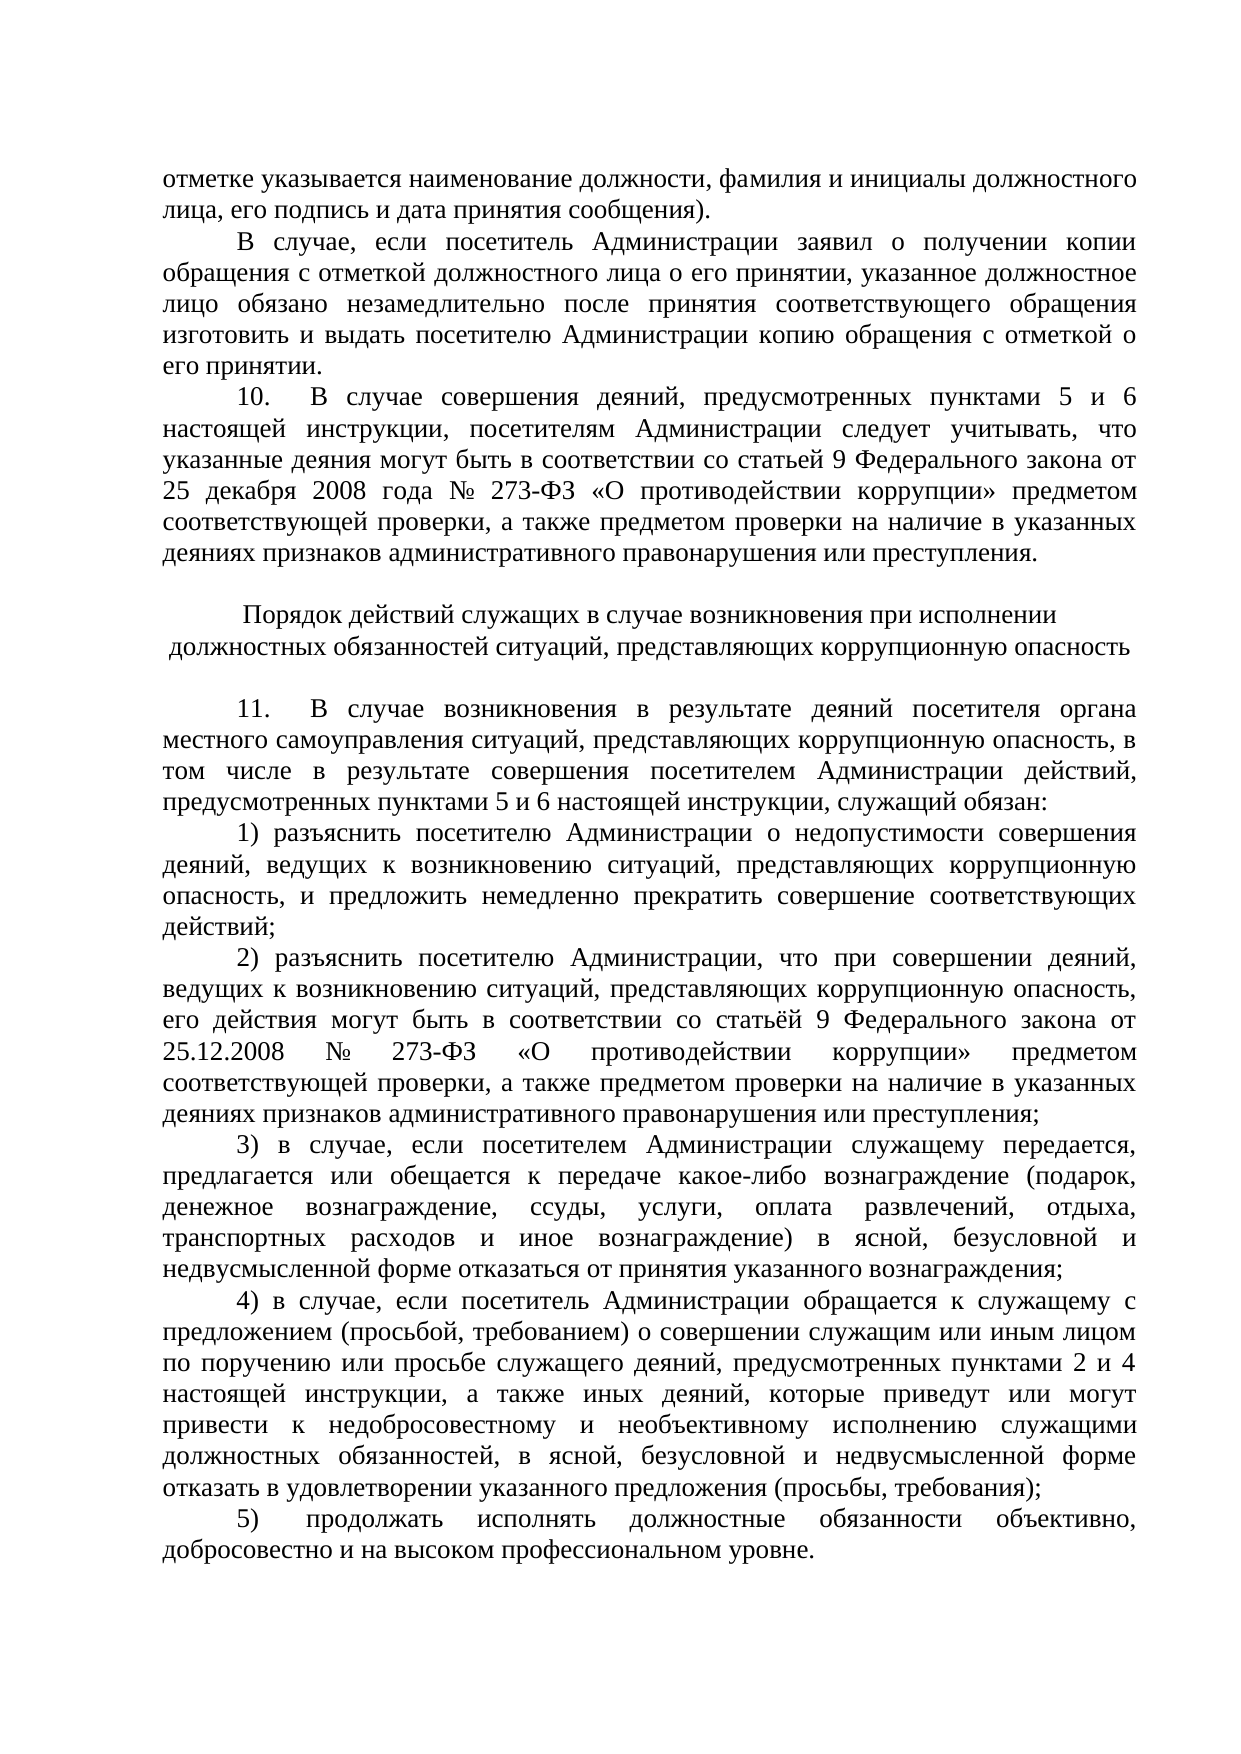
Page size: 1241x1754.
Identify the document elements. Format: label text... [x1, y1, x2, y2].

text 5) продолжать исполнять должностные обязанности объективно, добросовестно и на высоком профессиональном уровне. [162, 1502, 1138, 1564]
text 1) разъяснить посетителю Администрации о недопустимости совершения деяний, ведущих к возникновению ситуаций, представляющих коррупционную опасность, и предложить немедленно прекратить совершение соответствующих действий; [162, 817, 1138, 941]
list В случае совершения деяний, предусмотренных пунктами 5 и 6 настоящей инструкции, посетителям Администрации следует учитывать, что указанные деяния могут быть в соответствии со статьей 9 Федерального закона от 25 декабря 2008 года № 273-ФЗ «О противодействии коррупции» предметом соответствующей проверки, а также предметом проверки на наличие в указанных деяниях признаков административного правонарушения или преступления. [162, 381, 1138, 567]
text 3) в случае, если посетителем Администрации служащему передается, предлагается или обещается к передаче какое-либо вознаграждение (подарок, денежное вознаграждение, ссуды, услуги, оплата развлечений, отдыха, транспортных расходов и иное вознаграждение) в ясной, безусловной и недвусмысленной форме отказаться от принятия указанного вознаграждения; [162, 1128, 1138, 1284]
text 2) разъяснить посетителю Администрации, что при совершении деяний, ведущих к возникновению ситуаций, представляющих коррупционную опасность, его действия могут быть в соответствии со статьёй 9 Федерального закона от 25.12.2008 № 273-ФЗ «О противодействии коррупции» предметом соответствующей проверки, а также предметом проверки на наличие в указанных деяниях признаков административного правонарушения или преступления; [162, 941, 1138, 1128]
text В случае, если посетитель Администрации заявил о получении копии обращения с отметкой должностного лица о его принятии, указанное должностное лицо обязано незамедлительно после принятия соответствующего обращения изготовить и выдать посетителю Администрации копию обращения с отметкой о его принятии. [162, 225, 1138, 381]
list В случае возникновения в результате деяний посетителя органа местного самоуправления ситуаций, представляющих коррупционную опасность, в том числе в результате совершения посетителем Администрации действий, предусмотренных пунктами 5 и 6 настоящей инструкции, служащий обязан: [162, 692, 1138, 817]
text 4) в случае, если посетитель Администрации обращается к служащему с предложением (просьбой, требованием) о совершении служащим или иным лицом по поручению или просьбе служащего деяний, предусмотренных пунктами 2 и 4 настоящей инструкции, а также иных деяний, которые приведут или могут привести к недобросовестному и необъективному исполнению служащими должностных обязанностей, в ясной, безусловной и недвусмысленной форме отказать в удовлетворении указанного предложения (просьбы, требования); [162, 1284, 1138, 1502]
text Порядок действий служащих в случае возникновения при исполнении должностных обязанностей ситуаций, представляющих коррупционную опасность [162, 598, 1138, 661]
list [162, 162, 1138, 225]
